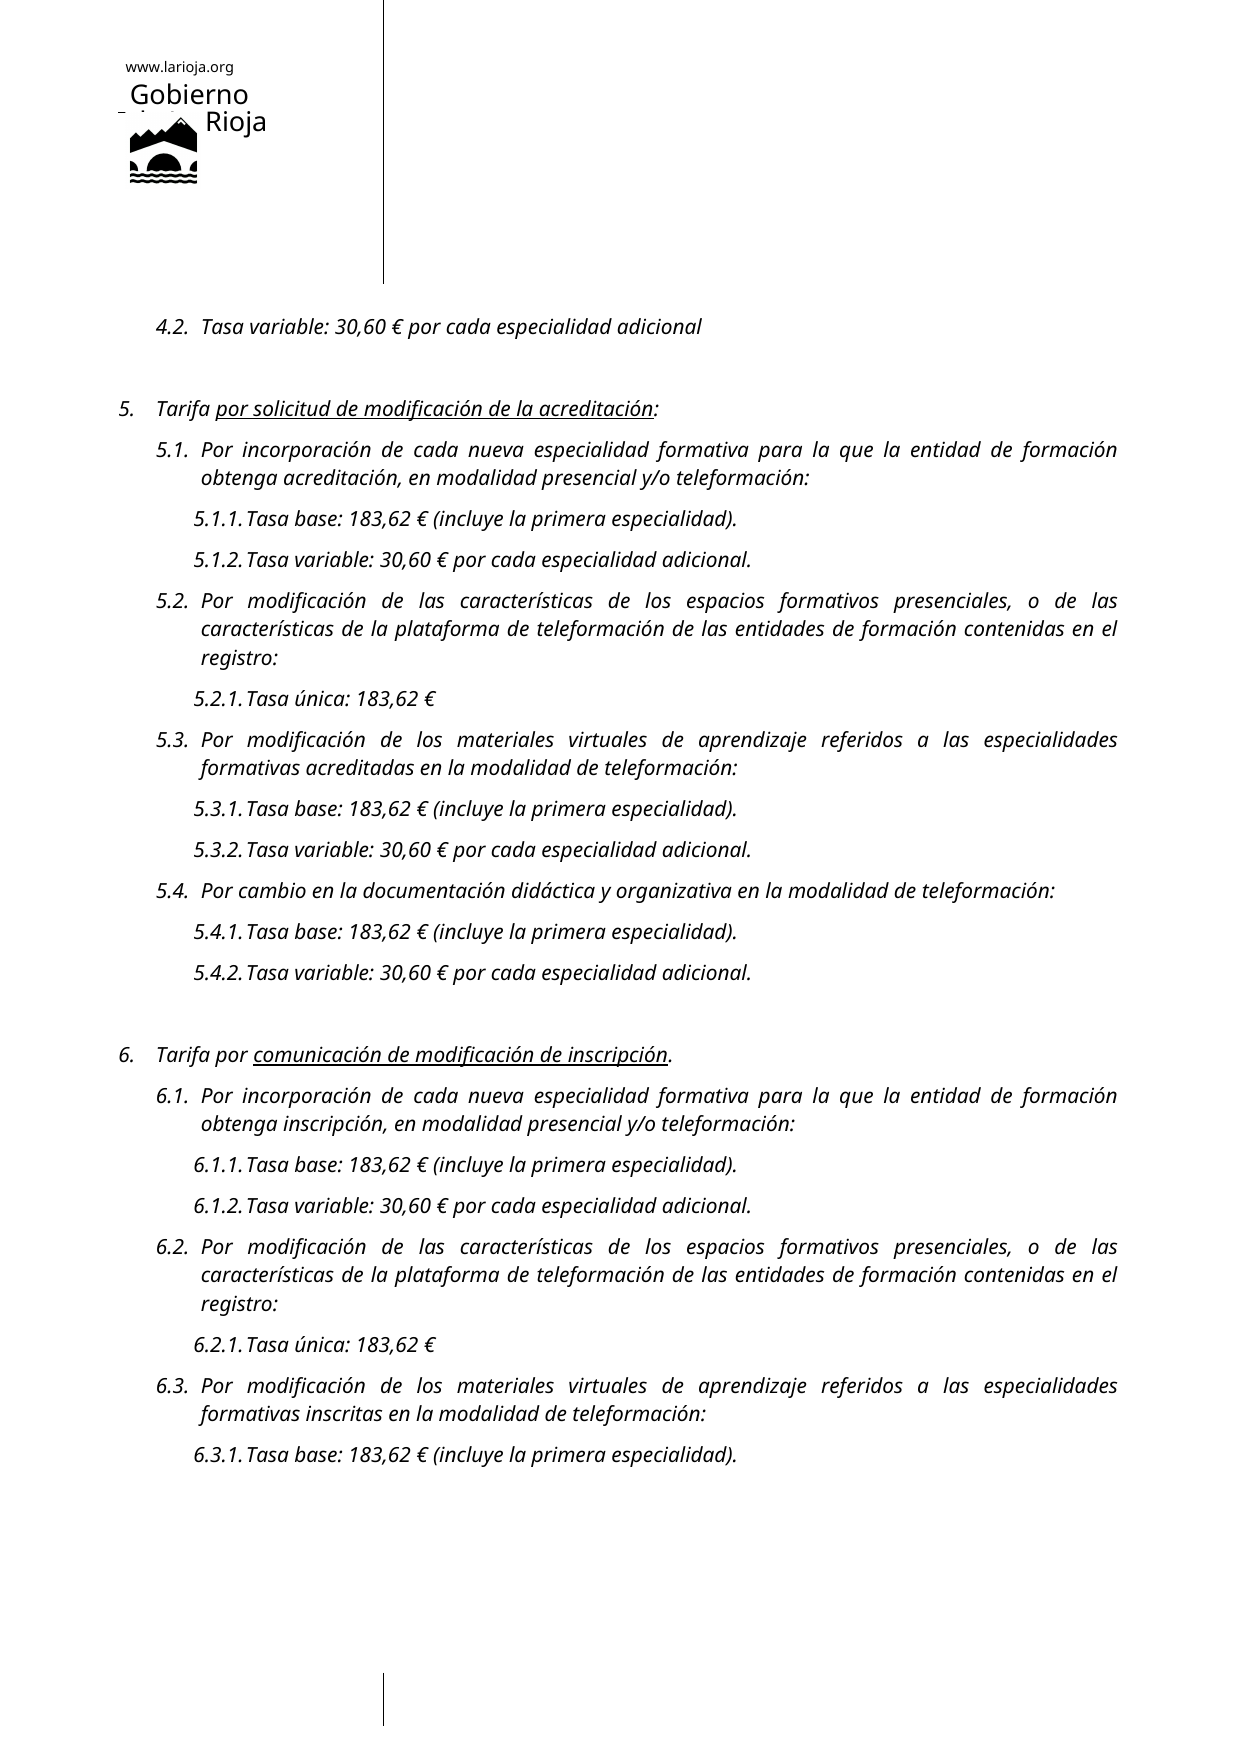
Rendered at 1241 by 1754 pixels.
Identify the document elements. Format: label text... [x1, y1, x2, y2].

list Tasa base: 183,62 € (incluye la primera especialidad). [193, 1440, 1122, 1469]
list Por cambio en la documentación didáctica y organizativa en la modalidad de teleformación: [156, 876, 1122, 904]
list Tasa variable: 30,60 € por cada especialidad adicional. [193, 958, 1122, 986]
list Tasa base: 183,62 € (incluye la primera especialidad). [193, 917, 1122, 946]
list Tarifa por comunicación de modificación de inscripción. [118, 1040, 1122, 1068]
list Tasa variable: 30,60 € por cada especialidad adicional. [193, 545, 1122, 574]
list Por modificación de los materiales virtuales de aprendizaje referidos a las especialidades formativas inscritas en la modalidad de teleformación: [156, 1371, 1122, 1428]
list Tasa variable: 30,60 € por cada especialidad adicional [156, 312, 1122, 341]
list Tasa variable: 30,60 € por cada especialidad adicional. [193, 1191, 1122, 1219]
list Tasa base: 183,62 € (incluye la primera especialidad). [193, 1150, 1122, 1179]
list Por modificación de los materiales virtuales de aprendizaje referidos a las especialidades formativas acreditadas en la modalidad de teleformación: [156, 725, 1122, 782]
list Tasa base: 183,62 € (incluye la primera especialidad). [193, 794, 1122, 823]
list Tasa única: 183,62 € [193, 684, 1122, 712]
picture [125, 112, 202, 189]
list Tarifa por solicitud de modificación de la acreditación: [118, 394, 1122, 422]
list Tasa única: 183,62 € [193, 1330, 1122, 1358]
list Por incorporación de cada nueva especialidad formativa para la que la entidad de formación obtenga acreditación, en modalidad presencial y/o teleformación: [156, 435, 1122, 492]
list Por modificación de las características de los espacios formativos presenciales, o de las características de la plataforma de teleformación de las entidades de formación contenidas en el registro: [156, 586, 1122, 671]
list Tasa base: 183,62 € (incluye la primera especialidad). [193, 504, 1122, 533]
list Por incorporación de cada nueva especialidad formativa para la que la entidad de formación obtenga inscripción, en modalidad presencial y/o teleformación: [156, 1081, 1122, 1138]
list Por modificación de las características de los espacios formativos presenciales, o de las características de la plataforma de teleformación de las entidades de formación contenidas en el registro: [156, 1232, 1122, 1317]
list Tasa variable: 30,60 € por cada especialidad adicional. [193, 835, 1122, 864]
